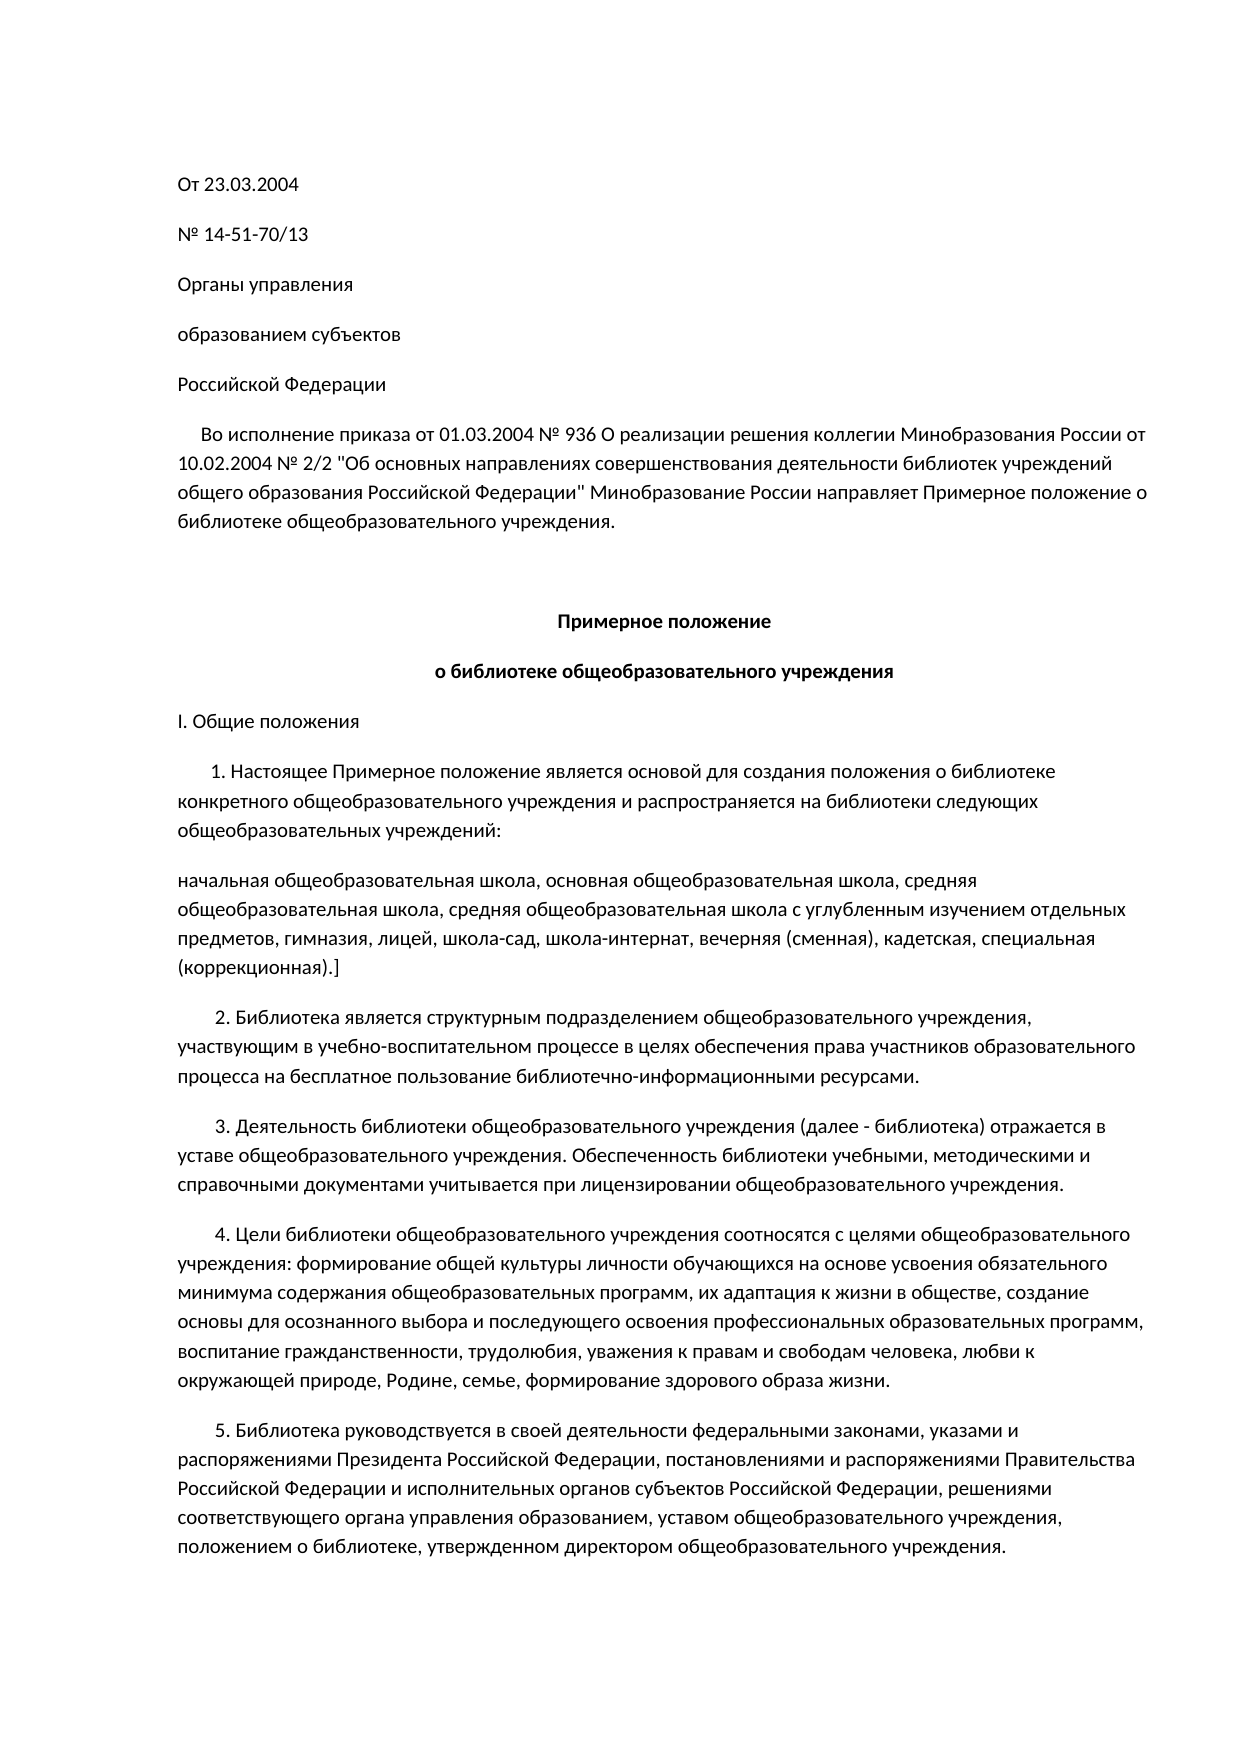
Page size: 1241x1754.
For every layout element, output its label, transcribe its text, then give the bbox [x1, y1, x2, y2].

text 5. Библиотека руководствуется в своей деятельности федеральными законами, указами и распоряжениями Президента Российской Федерации, постановлениями и распоряжениями Правительства Российской Федерации и исполнительных органов субъектов Российской Федерации, решениями соответствующего органа управления образованием, уставом общеобразовательного учреждения, положением о библиотеке, утвержденном директором общеобразовательного учреждения. [177, 1417, 1152, 1559]
text Российской Федерации [177, 371, 1152, 397]
text начальная общеобразовательная школа, основная общеобразовательная школа, средняя общеобразовательная школа, средняя общеобразовательная школа с углубленным изучением отдельных предметов, гимназия, лицей, школа-сад, школа-интернат, вечерняя (сменная), кадетская, специальная (коррекционная).] [177, 867, 1152, 980]
text 1. Настоящее Примерное положение является основой для создания положения о библиотеке конкретного общеобразовательного учреждения и распространяется на библиотеки следующих общеобразовательных учреждений: [177, 759, 1152, 842]
text I. Общие положения [177, 709, 1152, 734]
text № 14-51-70/13 [177, 221, 1152, 247]
text 4. Цели библиотеки общеобразовательного учреждения соотносятся с целями общеобразовательного учреждения: формирование общей культуры личности обучающихся на основе усвоения обязательного минимума содержания общеобразовательных программ, их адаптация к жизни в обществе, создание основы для осознанного выбора и последующего освоения профессиональных образовательных программ, воспитание гражданственности, трудолюбия, уважения к правам и свободам человека, любви к окружающей природе, Родине, семье, формирование здорового образа жизни. [177, 1221, 1152, 1392]
text От 23.03.2004 [177, 171, 1152, 197]
text о библиотеке общеобразовательного учреждения [177, 659, 1152, 684]
text Примерное положение [177, 609, 1152, 634]
text Во исполнение приказа от 01.03.2004 № 936 О реализации решения коллегии Минобразования России от 10.02.2004 № 2/2 "Об основных направлениях совершенствования деятельности библиотек учреждений общего образования Российской Федерации" Минобразование России направляет Примерное положение о библиотеке общеобразовательного учреждения. [177, 421, 1152, 534]
text Органы управления [177, 271, 1152, 297]
text образованием субъектов [177, 321, 1152, 347]
text 3. Деятельность библиотеки общеобразовательного учреждения (далее - библиотека) отражается в уставе общеобразовательного учреждения. Обеспеченность библиотеки учебными, методическими и справочными документами учитывается при лицензировании общеобразовательного учреждения. [177, 1113, 1152, 1197]
text 2. Библиотека является структурным подразделением общеобразовательного учреждения, участвующим в учебно-воспитательном процессе в целях обеспечения права участников образовательного процесса на бесплатное пользование библиотечно-информационными ресурсами. [177, 1004, 1152, 1088]
